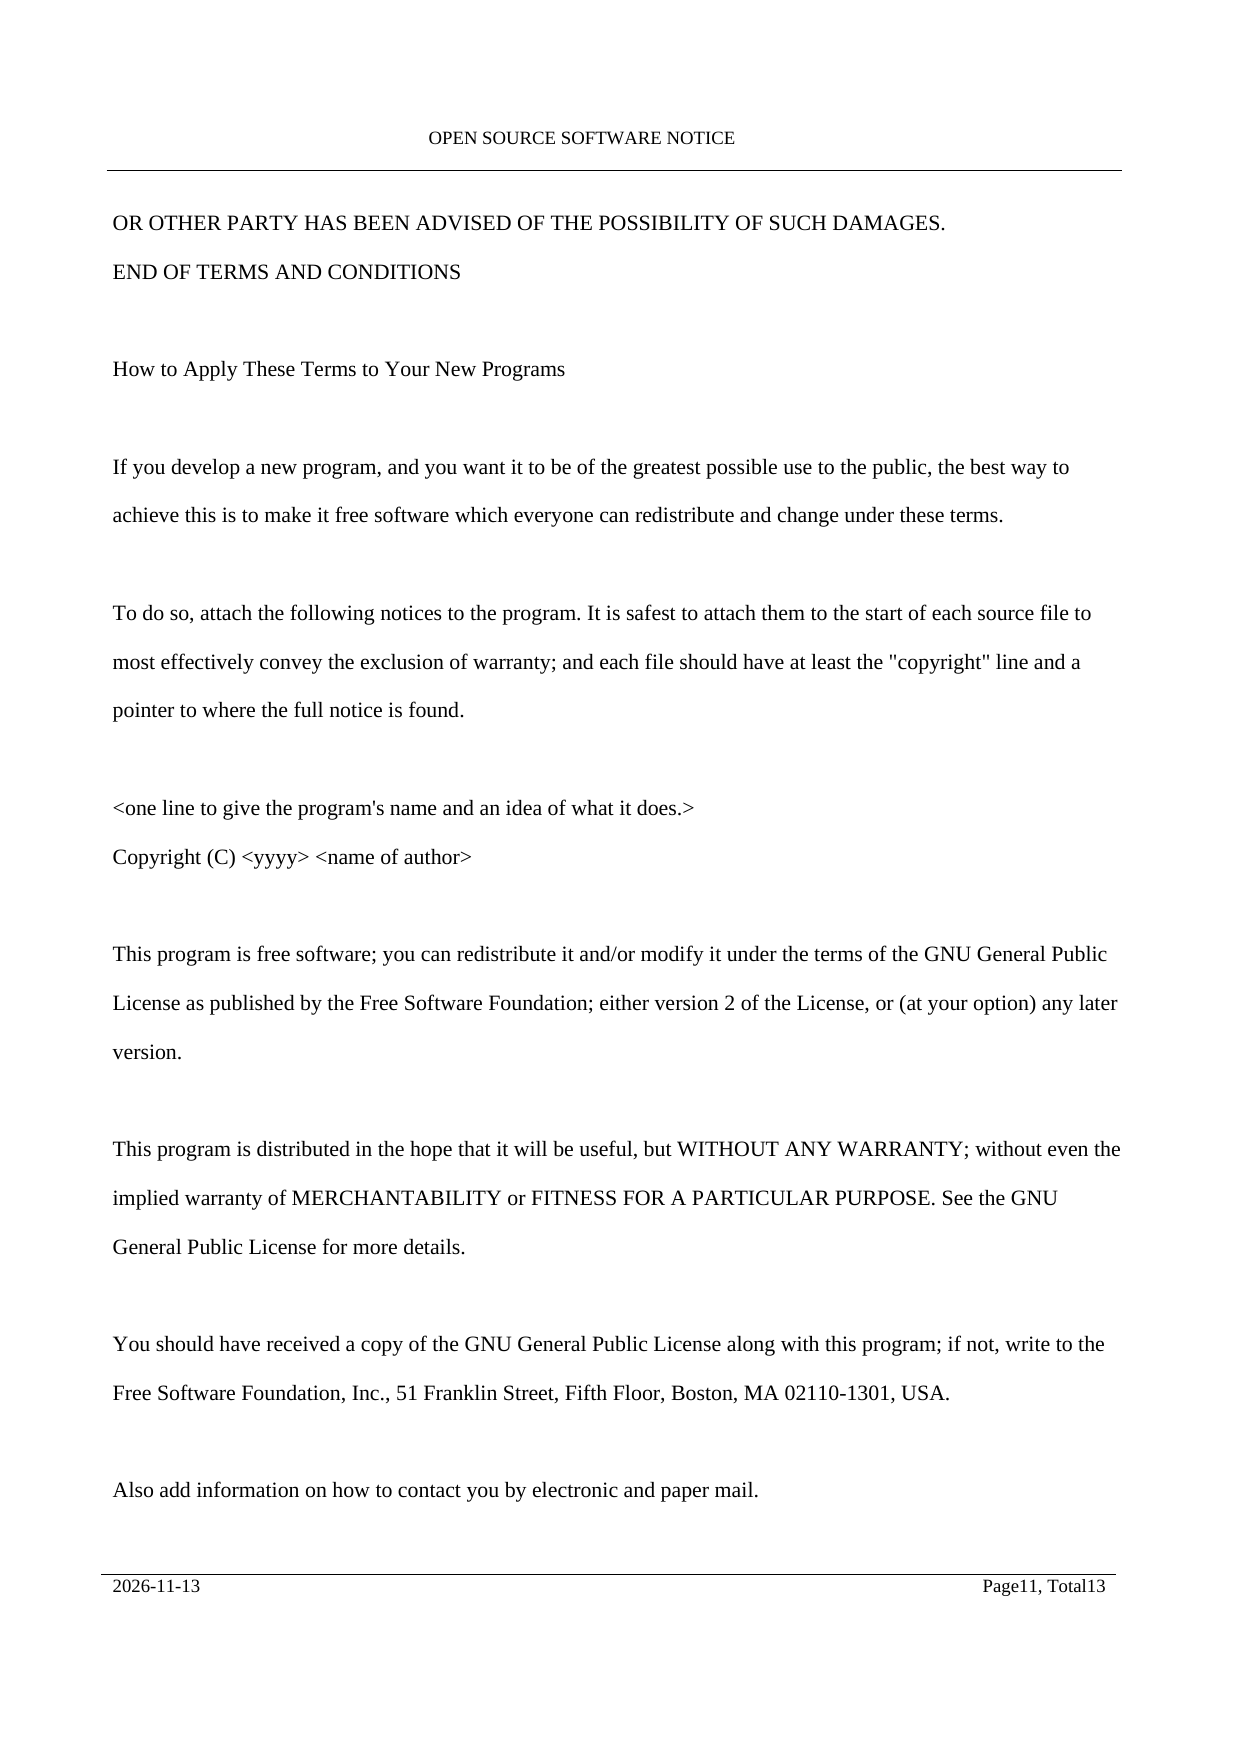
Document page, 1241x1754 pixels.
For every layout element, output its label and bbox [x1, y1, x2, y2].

text [112, 206, 1128, 1506]
